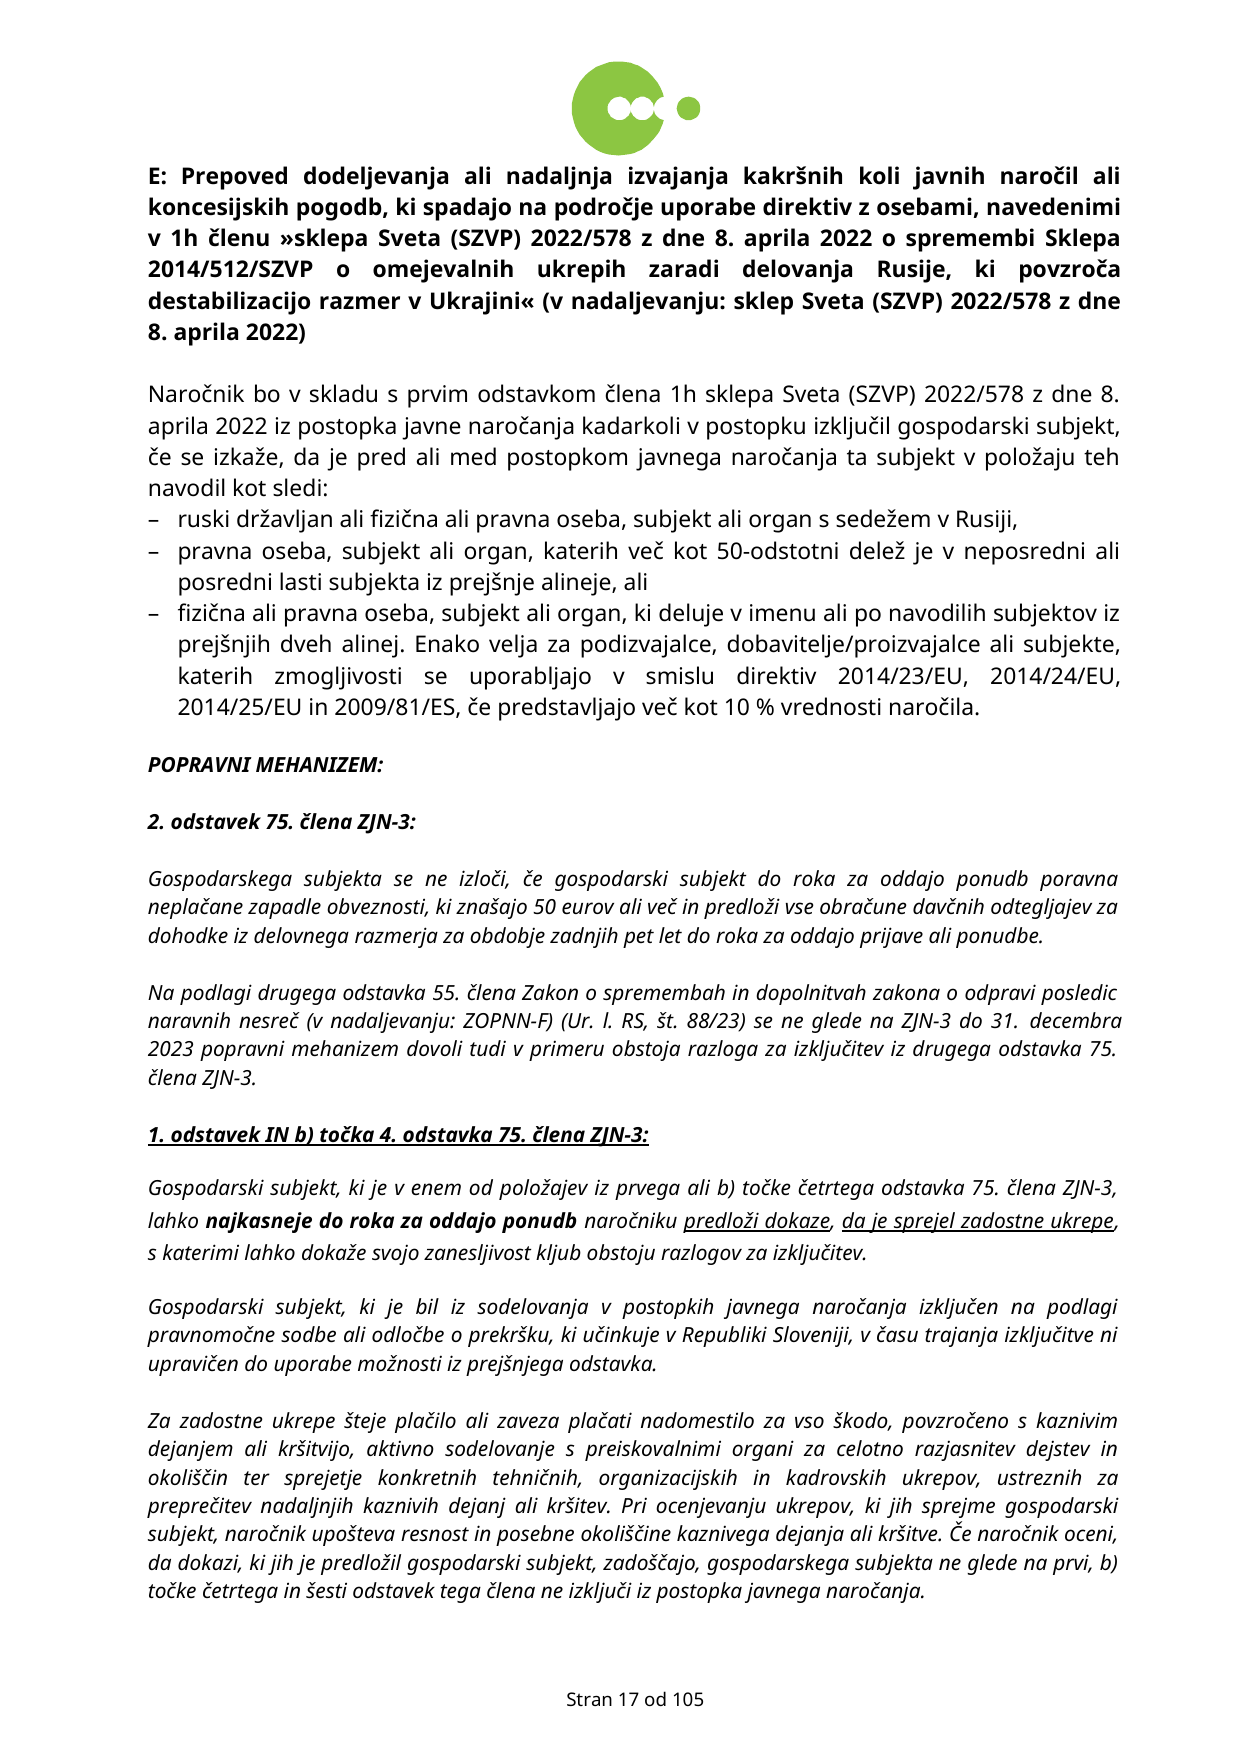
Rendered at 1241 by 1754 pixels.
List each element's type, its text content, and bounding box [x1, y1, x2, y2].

text 1. odstavek IN b) točka 4. odstavka 75. člena ZJN-3: [148, 1120, 1122, 1148]
list ruski državljan ali fizična ali pravna oseba, subjekt ali organ s sedežem v Rusiji, [148, 503, 1122, 535]
text Gospodarski subjekt, ki je v enem od položajev iz prvega ali b) točke četrtega odstavka 75. člena ZJN-3, lahko najkasneje do roka za oddajo ponudb naročniku predloži dokaze, da je sprejel zadostne ukrepe, s katerimi lahko dokaže svojo zanesljivost kljub obstoju razlogov za izključitev. [148, 1173, 1122, 1267]
text Za zadostne ukrepe šteje plačilo ali zaveza plačati nadomestilo za vso škodo, povzročeno s kaznivim dejanjem ali kršitvijo, aktivno sodelovanje s preiskovalnimi organi za celotno razjasnitev dejstev in okoliščin ter sprejetje konkretnih tehničnih, organizacijskih in kadrovskih ukrepov, ustreznih za preprečitev nadaljnjih kaznivih dejanj ali kršitev. Pri ocenjevanju ukrepov, ki jih sprejme gospodarski subjekt, naročnik upošteva resnost in posebne okoliščine kaznivega dejanja ali kršitve. Če naročnik oceni, da dokazi, ki jih je predložil gospodarski subjekt, zadoščajo, gospodarskega subjekta ne glede na prvi, b) točke četrtega in šesti odstavek tega člena ne izključi iz postopka javnega naročanja. [148, 1406, 1122, 1605]
text 2. odstavek 75. člena ZJN-3: [148, 807, 1122, 836]
list pravna oseba, subjekt ali organ, katerih več kot 50-odstotni delež je v neposredni ali posredni lasti subjekta iz prejšnje alineje, ali [148, 535, 1122, 597]
text Gospodarski subjekt, ki je bil iz sodelovanja v postopkih javnega naročanja izključen na podlagi pravnomočne sodbe ali odločbe o prekršku, ki učinkuje v Republiki Sloveniji, v času trajanja izključitve ni upravičen do uporabe možnosti iz prejšnjega odstavka. [148, 1292, 1122, 1377]
text Na podlagi drugega odstavka 55. člena Zakon o spremembah in dopolnitvah zakona o odpravi posledic naravnih nesreč (v nadaljevanju: ZOPNN-F) (Ur. l. RS, št. 88/23) se ne glede na ZJN-3 do 31. decembra 2023 popravni mehanizem dovoli tudi v primeru obstoja razloga za izključitev iz drugega odstavka 75. člena ZJN-3. [148, 978, 1122, 1091]
text Gospodarskega subjekta se ne izloči, če gospodarski subjekt do roka za oddajo ponudb poravna neplačane zapadle obveznosti, ki znašajo 50 eurov ali več in predloži vse obračune davčnih odtegljajev za dohodke iz delovnega razmerja za obdobje zadnjih pet let do roka za oddajo prijave ali ponudbe. [148, 864, 1122, 949]
text Naročnik bo v skladu s prvim odstavkom člena 1h sklepa Sveta (SZVP) 2022/578 z dne 8. aprila 2022 iz postopka javne naročanja kadarkoli v postopku izključil gospodarski subjekt, če se izkaže, da je pred ali med postopkom javnega naročanja ta subjekt v položaju teh navodil kot sledi: [148, 378, 1122, 503]
text E: Prepoved dodeljevanja ali nadaljnja izvajanja kakršnih koli javnih naročil ali koncesijskih pogodb, ki spadajo na področje uporabe direktiv z osebami, navedenimi v 1h členu »sklepa Sveta (SZVP) 2022/578 z dne 8. aprila 2022 o spremembi Sklepa 2014/512/SZVP o omejevalnih ukrepih zaradi delovanja Rusije, ki povzroča destabilizacijo razmer v Ukrajini« (v nadaljevanju: sklep Sveta (SZVP) 2022/578 z dne 8. aprila 2022) [148, 160, 1122, 347]
text POPRAVNI MEHANIZEM: [148, 750, 1122, 779]
list fizična ali pravna oseba, subjekt ali organ, ki deluje v imenu ali po navodilih subjektov iz prejšnjih dveh alinej. Enako velja za podizvajalce, dobavitelje/proizvajalce ali subjekte, katerih zmogljivosti se uporabljajo v smislu direktiv 2014/23/EU, 2014/24/EU, 2014/25/EU in 2009/81/ES, če predstavljajo več kot 10 % vrednosti naročila. [148, 597, 1122, 722]
